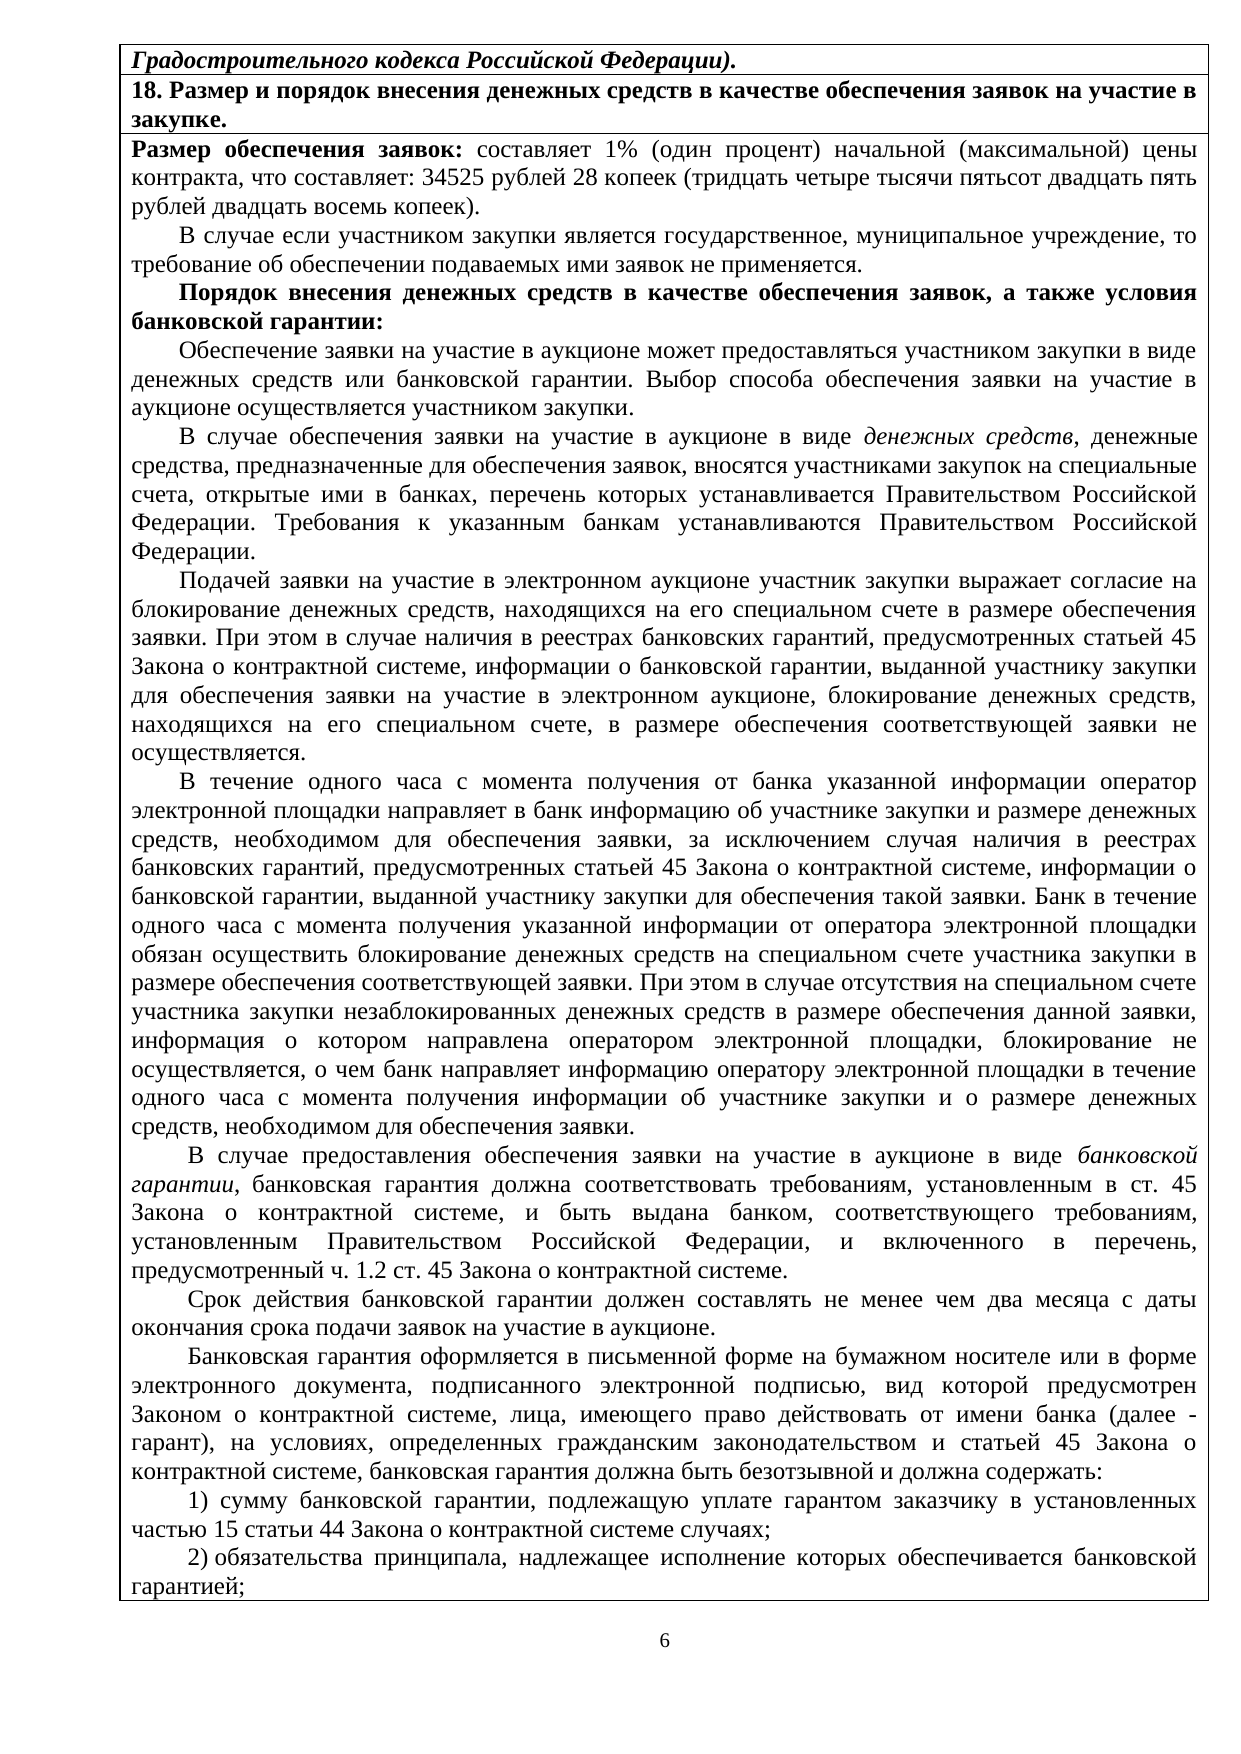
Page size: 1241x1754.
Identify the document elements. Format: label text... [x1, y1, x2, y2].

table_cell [121, 134, 1208, 1600]
table_cell 18. Размер и порядок внесения денежных средств в качестве обеспечения заявок на участие в закупке. [121, 75, 1208, 133]
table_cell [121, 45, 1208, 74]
